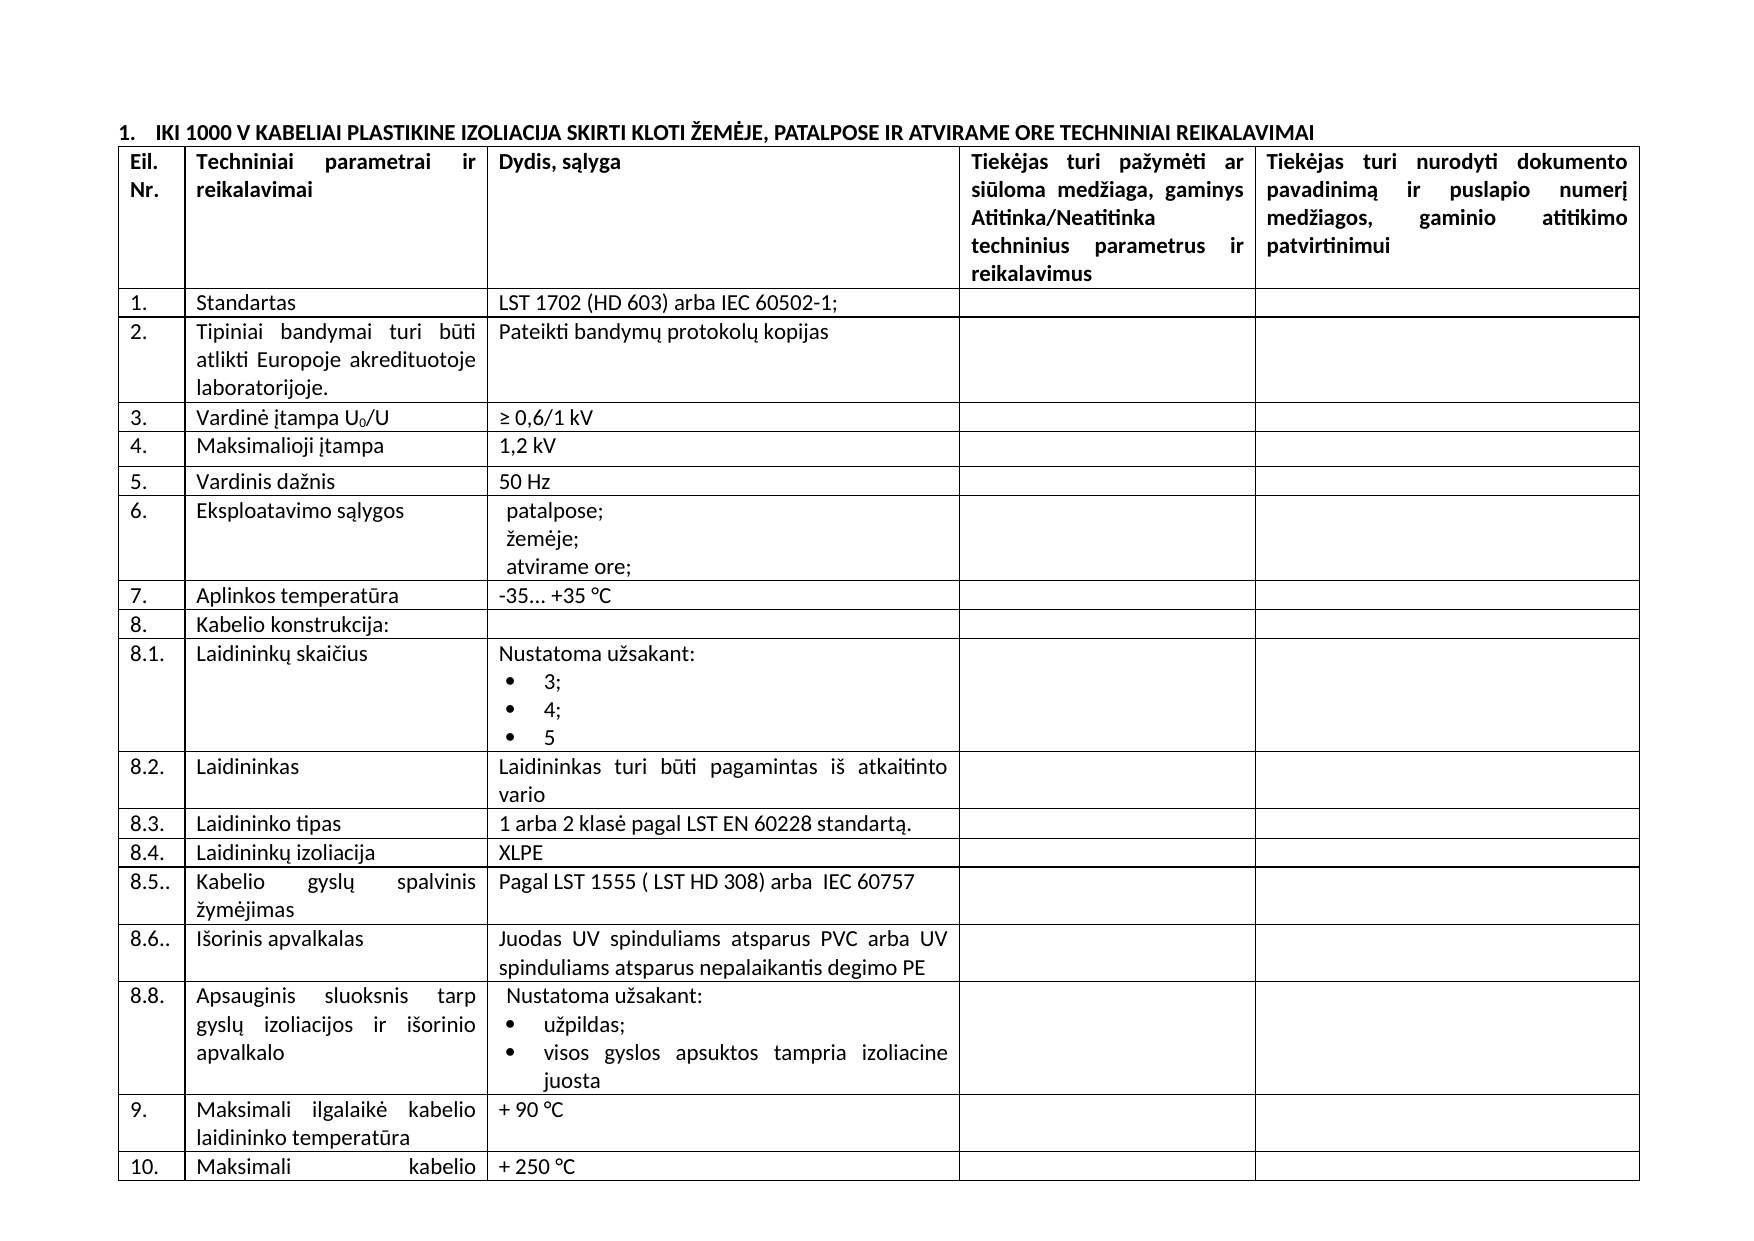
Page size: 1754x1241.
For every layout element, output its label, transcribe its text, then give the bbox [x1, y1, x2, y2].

table_cell [960, 1152, 1255, 1180]
table_cell [960, 467, 1255, 495]
table_cell [1256, 809, 1639, 837]
table_cell [960, 289, 1255, 316]
table_cell [960, 925, 1255, 981]
table_cell Juodas UV spinduliams atsparus PVC arba UV spinduliams atsparus nepalaikantis degimo PE [488, 925, 959, 981]
table_cell [1256, 610, 1639, 638]
table_cell [1256, 496, 1639, 580]
table_header Eil. Nr. [119, 147, 184, 287]
table_header Techniniai parametrai ir reikalavimai [186, 147, 487, 287]
table_cell [1256, 581, 1639, 609]
table_cell [960, 809, 1255, 837]
table_cell Aplinkos temperatūra [186, 581, 487, 609]
table_cell [1256, 1152, 1639, 1180]
table_cell patalpose; žemėje; atvirame ore; [488, 496, 959, 580]
table_cell 8.2. [119, 752, 184, 808]
table_cell [960, 432, 1255, 466]
table_cell 5. [119, 467, 184, 495]
table_cell 50 Hz [488, 467, 959, 495]
table_cell Maksimali kabelio temperatūra esant trumpajam jungimui ( 5 s) [186, 1152, 487, 1180]
table_cell XLPE [488, 839, 959, 866]
table_cell Apsauginis sluoksnis tarp gyslų izoliacijos ir išorinio apvalkalo [186, 982, 487, 1094]
table_cell [960, 610, 1255, 638]
table_cell 7. [119, 581, 184, 609]
table_cell 4. [119, 432, 184, 466]
table_cell + 250 °C [488, 1152, 959, 1180]
table_cell Laidininkų skaičius [186, 639, 487, 751]
table_cell 8.3. [119, 809, 184, 837]
table_cell [960, 839, 1255, 866]
table_cell [1256, 868, 1639, 923]
table_cell [960, 639, 1255, 751]
table_cell Išorinis apvalkalas [186, 925, 487, 981]
table_cell [1256, 289, 1639, 316]
table_cell Pagal LST 1555 ( LST HD 308) arba IEC 60757 [488, 868, 959, 923]
table_cell Maksimali ilgalaikė kabelio laidininko temperatūra [186, 1095, 487, 1151]
table_cell LST 1702 (HD 603) arba IEC 60502-1; [488, 289, 959, 316]
table_cell 1 arba 2 klasė pagal LST EN 60228 standartą. [488, 809, 959, 837]
table_cell [960, 318, 1255, 402]
table_cell Nustatoma užsakant: užpildas; visos gyslos apsuktos tampria izoliacine juosta [488, 982, 959, 1094]
table_cell Laidininko tipas [186, 809, 487, 837]
table_cell Nustatoma užsakant: 3; 4; 5 [488, 639, 959, 751]
table_cell 6. [119, 496, 184, 580]
table_cell 3. [119, 403, 184, 431]
table_cell + 90 °C [488, 1095, 959, 1151]
table_cell [960, 868, 1255, 923]
table_cell [1256, 639, 1639, 751]
table_cell [488, 610, 959, 638]
table_cell [960, 982, 1255, 1094]
table_cell 8.6.. [119, 925, 184, 981]
table_header Tiekėjas turi nurodyti dokumento pavadinimą ir puslapio numerį medžiagos, gaminio atitikimo patvirtinimui [1256, 147, 1639, 287]
table_cell Kabelio konstrukcija: [186, 610, 487, 638]
table_cell ≥ 0,6/1 kV [488, 403, 959, 431]
table_cell [960, 496, 1255, 580]
table_cell Vardinis dažnis [186, 467, 487, 495]
table_cell 8.5.. [119, 868, 184, 923]
table_cell [1256, 752, 1639, 808]
table_cell 9. [119, 1095, 184, 1151]
table_cell [960, 403, 1255, 431]
table_cell 8.1. [119, 639, 184, 751]
table_cell Laidininkas turi būti pagamintas iš atkaitinto vario [488, 752, 959, 808]
table_cell 10. [119, 1152, 184, 1180]
table_header Dydis, sąlyga [488, 147, 959, 287]
table_cell Vardinė įtampa U0/U [186, 403, 487, 431]
table_cell [960, 581, 1255, 609]
table_cell Laidininkas [186, 752, 487, 808]
table_cell [1256, 432, 1639, 466]
table_cell [1256, 403, 1639, 431]
table_cell Eksploatavimo sąlygos [186, 496, 487, 580]
table_cell [1256, 925, 1639, 981]
table_cell [960, 752, 1255, 808]
subtitle IKI 1000 V KABELIAI PLASTIKINE IZOLIACIJA SKIRTI KLOTI ŽEMĖJE, PATALPOSE IR ATVIRAME ORE TECHNINIAI REIKALAVIMAI [118, 118, 1577, 146]
table_cell 8.8. [119, 982, 184, 1094]
table_cell Standartas [186, 289, 487, 316]
table_cell 8. [119, 610, 184, 638]
table_cell [1256, 839, 1639, 866]
table_cell 8.4. [119, 839, 184, 866]
table_cell [1256, 318, 1639, 402]
table_cell Pateikti bandymų protokolų kopijas [488, 318, 959, 402]
table_cell 1. [119, 289, 184, 316]
table_cell [1256, 1095, 1639, 1151]
table_cell 2. [119, 318, 184, 402]
table_cell -35... +35 °C [488, 581, 959, 609]
table_cell Maksimalioji įtampa [186, 432, 487, 466]
table_cell Tipiniai bandymai turi būti atlikti Europoje akredituotoje laboratorijoje. [186, 318, 487, 402]
table_cell Kabelio gyslų spalvinis žymėjimas [186, 868, 487, 923]
table_header Tiekėjas turi pažymėti ar siūloma medžiaga, gaminys Atitinka/Neatitinka techninius parametrus ir reikalavimus [960, 147, 1255, 287]
table_cell [1256, 982, 1639, 1094]
table_cell Laidininkų izoliacija [186, 839, 487, 866]
table_cell 1,2 kV [488, 432, 959, 466]
table_cell [1256, 467, 1639, 495]
table_cell [960, 1095, 1255, 1151]
